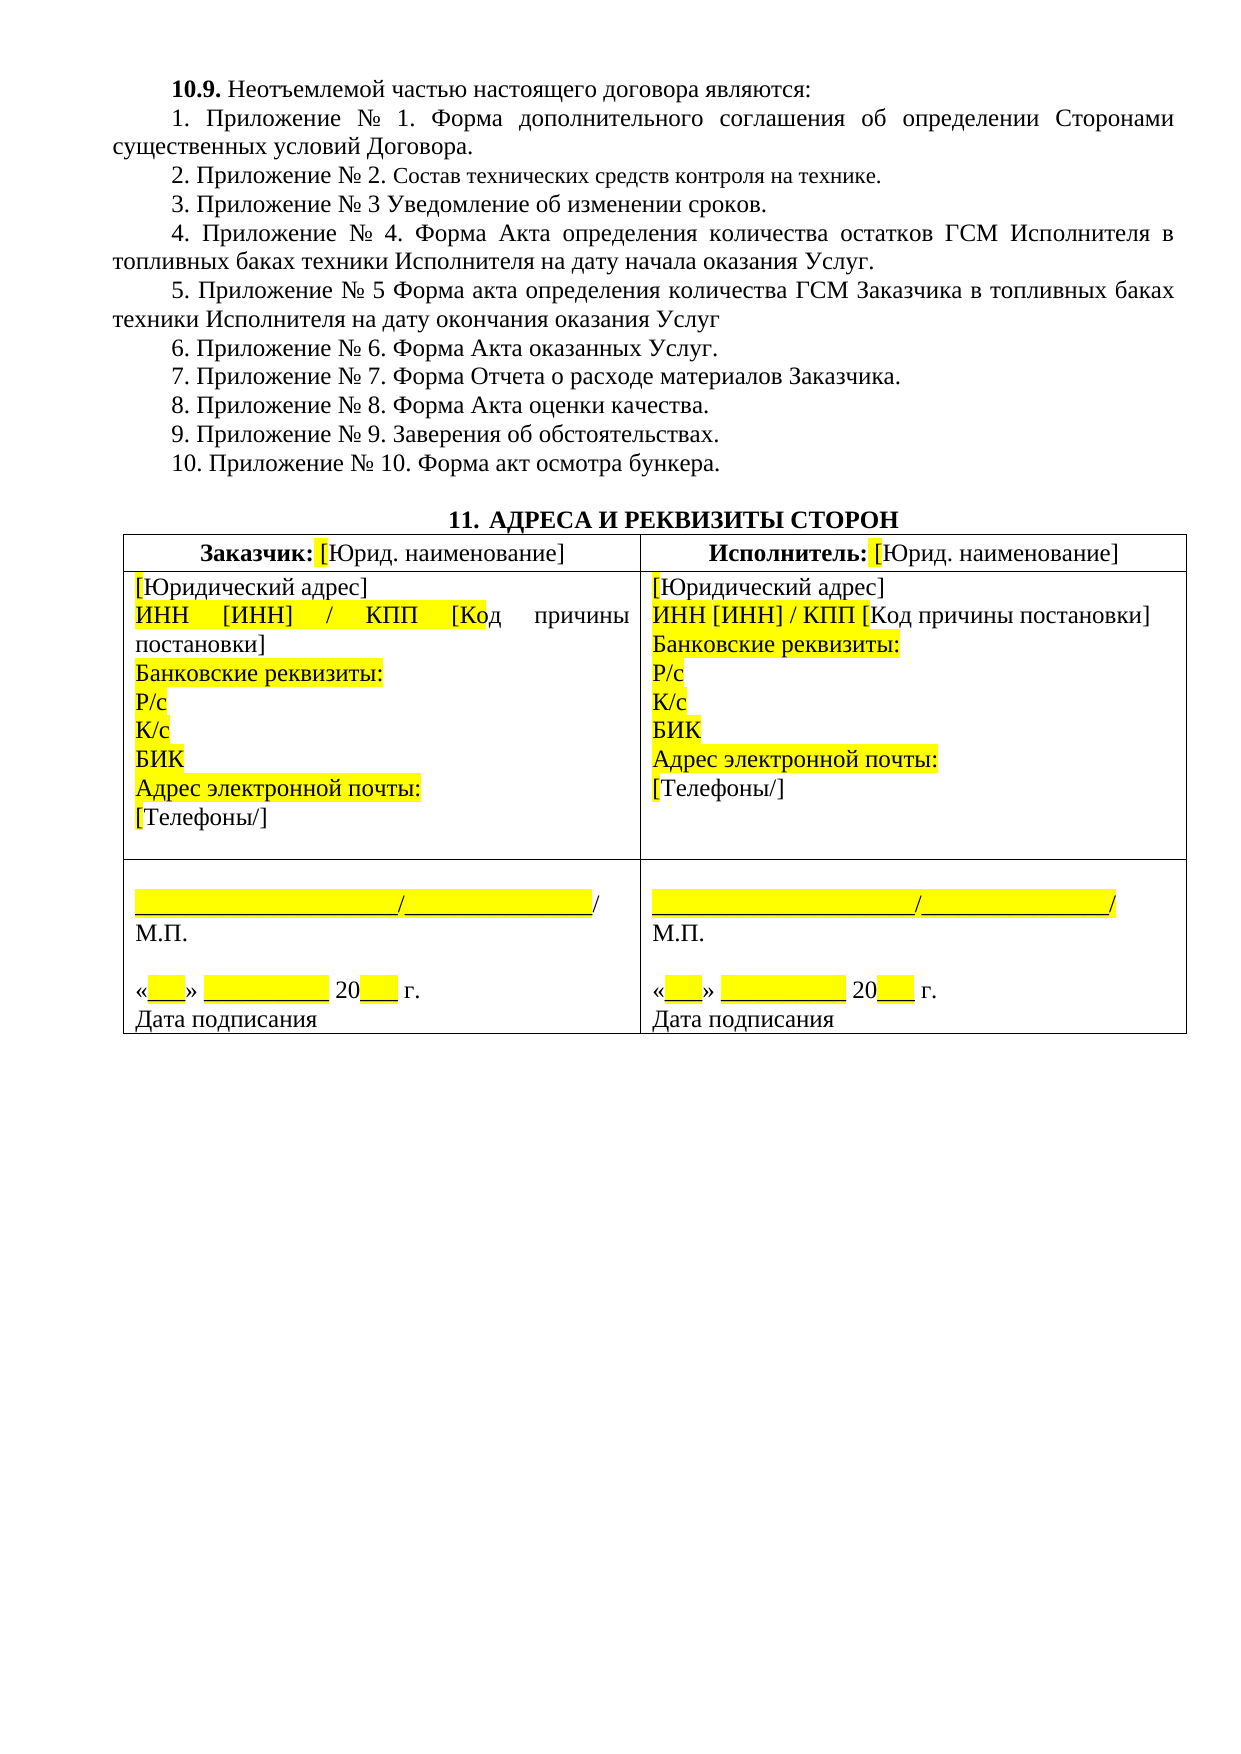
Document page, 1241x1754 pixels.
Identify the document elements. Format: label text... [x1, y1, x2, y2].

text 7. Приложение № 7. Форма Отчета о расходе материалов Заказчика. [112, 361, 1176, 390]
text 10. Приложение № 10. Форма акт осмотра бункера. [112, 448, 1176, 476]
text 1. Приложение № 1. Форма дополнительного соглашения об определении Сторонами существенных условий Договора. [112, 103, 1176, 160]
table_cell [Юридический адрес] ИНН [ИНН] / КПП [Код причины постановки] Банковские реквизиты: Р/с К/с БИК Адрес электронной почты: [Телефоны/] [641, 572, 1186, 859]
table_header Заказчик: [Юрид. наименование] [124, 535, 640, 571]
table_cell [Юридический адрес] ИНН [ИНН] / КПП [Код причины постановки] Банковские реквизиты: Р/с К/с БИК Адрес электронной почты: [Телефоны/] [124, 572, 640, 859]
text 10.9. Неотъемлемой частью настоящего договора являются: [112, 74, 1176, 103]
table_header Исполнитель: [Юрид. наименование] [641, 535, 1186, 571]
list АДРЕСА И РЕКВИЗИТЫ СТОРОН [112, 505, 1176, 534]
text 2. Приложение № 2. Состав технических средств контроля на технике. [112, 160, 1181, 189]
text 9. Приложение № 9. Заверения об обстоятельствах. [112, 419, 1176, 448]
table_cell _____________________/_______________/ М.П. «___» __________ 20___ г. Дата подписания [641, 860, 1186, 1033]
text 5. Приложение № 5 Форма акта определения количества ГСМ Заказчика в топливных баках техники Исполнителя на дату окончания оказания Услуг [112, 275, 1176, 333]
text 8. Приложение № 8. Форма Акта оценки качества. [112, 390, 1176, 419]
text 3. Приложение № 3 Уведомление об изменении сроков. [112, 189, 1176, 218]
text 6. Приложение № 6. Форма Акта оказанных Услуг. [112, 333, 1176, 361]
table_cell _____________________/_______________/ М.П. «___» __________ 20___ г. Дата подписания [124, 860, 640, 1033]
text 4. Приложение № 4. Форма Акта определения количества остатков ГСМ Исполнителя в топливных баках техники Исполнителя на дату начала оказания Услуг. [112, 218, 1176, 275]
